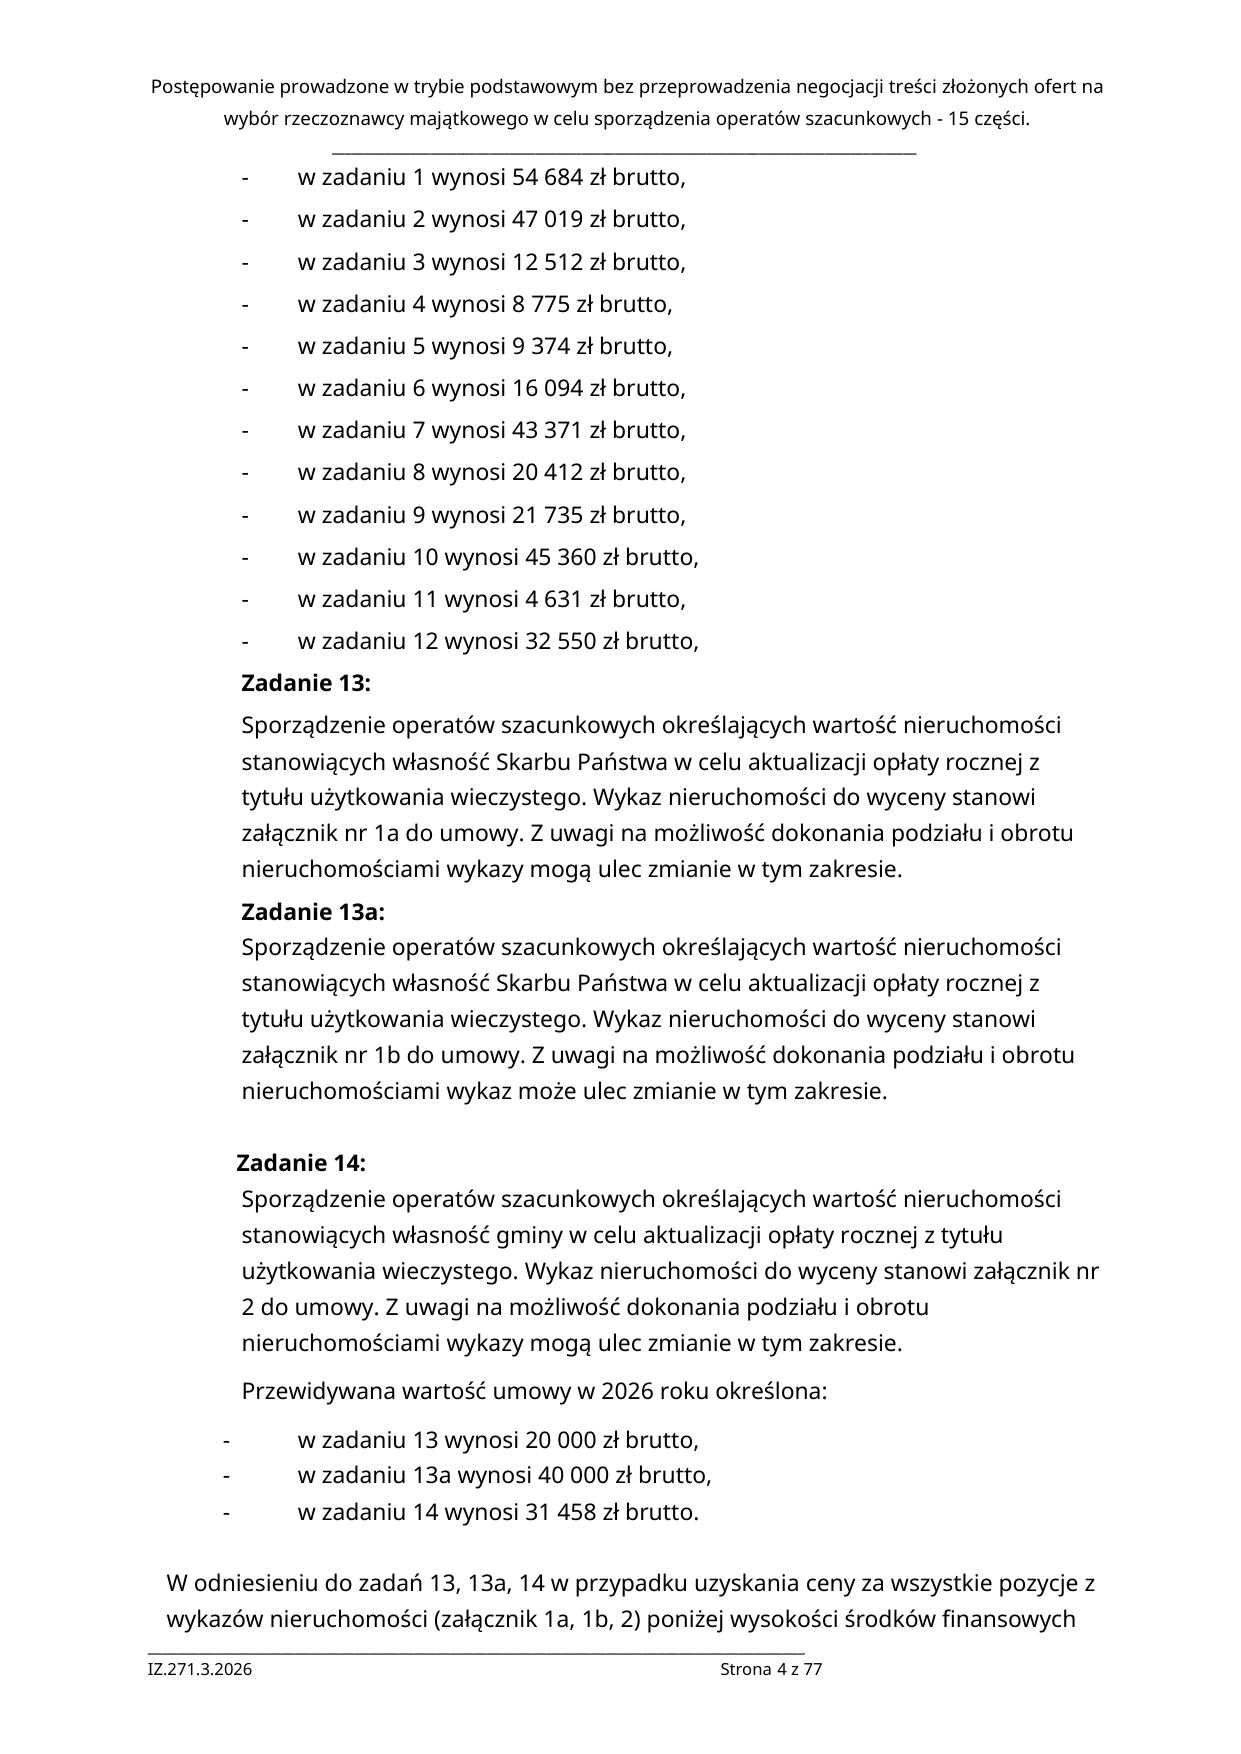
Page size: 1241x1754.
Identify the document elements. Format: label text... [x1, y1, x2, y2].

text Zadanie 13: [241, 667, 1106, 698]
text - w zadaniu 8 wynosi 20 412 zł brutto, [241, 456, 1106, 488]
text - w zadaniu 13a wynosi 40 000 zł brutto, [166, 1459, 1106, 1491]
text - w zadaniu 3 wynosi 12 512 zł brutto, [241, 245, 1106, 277]
text - w zadaniu 5 wynosi 9 374 zł brutto, [241, 330, 1106, 361]
text - w zadaniu 10 wynosi 45 360 zł brutto, [241, 541, 1106, 572]
text - w zadaniu 11 wynosi 4 631 zł brutto, [241, 583, 1106, 614]
text - w zadaniu 4 wynosi 8 775 zł brutto, [241, 288, 1106, 319]
text - w zadaniu 6 wynosi 16 094 zł brutto, [241, 372, 1106, 403]
text Sporządzenie operatów szacunkowych określających wartość nieruchomości stanowiących własność Skarbu Państwa w celu aktualizacji opłaty rocznej z tytułu użytkowania wieczystego. Wykaz nieruchomości do wyceny stanowi załącznik nr 1a do umowy. Z uwagi na możliwość dokonania podziału i obrotu nieruchomościami wykazy mogą ulec zmianie w tym zakresie. [241, 709, 1106, 884]
text Zadanie 13a: [241, 895, 1106, 927]
text Sporządzenie operatów szacunkowych określających wartość nieruchomości stanowiących własność gminy w celu aktualizacji opłaty rocznej z tytułu użytkowania wieczystego. Wykaz nieruchomości do wyceny stanowi załącznik nr 2 do umowy. Z uwagi na możliwość dokonania podziału i obrotu nieruchomościami wykazy mogą ulec zmianie w tym zakresie. [241, 1183, 1106, 1358]
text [166, 1567, 1106, 1634]
text - w zadaniu 7 wynosi 43 371 zł brutto, [241, 414, 1106, 445]
text Przewidywana wartość umowy w 2026 roku określona: [241, 1375, 1106, 1406]
text - w zadaniu 1 wynosi 54 684 zł brutto, [241, 161, 1106, 192]
text - w zadaniu 12 wynosi 32 550 zł brutto, [241, 625, 1106, 656]
text - w zadaniu 9 wynosi 21 735 zł brutto, [241, 498, 1106, 530]
text - w zadaniu 2 wynosi 47 019 zł brutto, [241, 203, 1106, 234]
text Sporządzenie operatów szacunkowych określających wartość nieruchomości stanowiących własność Skarbu Państwa w celu aktualizacji opłaty rocznej z tytułu użytkowania wieczystego. Wykaz nieruchomości do wyceny stanowi załącznik nr 1b do umowy. Z uwagi na możliwość dokonania podziału i obrotu nieruchomościami wykaz może ulec zmianie w tym zakresie. [241, 931, 1106, 1106]
text Zadanie 14: [236, 1147, 1106, 1178]
text - w zadaniu 13 wynosi 20 000 zł brutto, [166, 1423, 1106, 1455]
text - w zadaniu 14 wynosi 31 458 zł brutto. [166, 1495, 1106, 1527]
